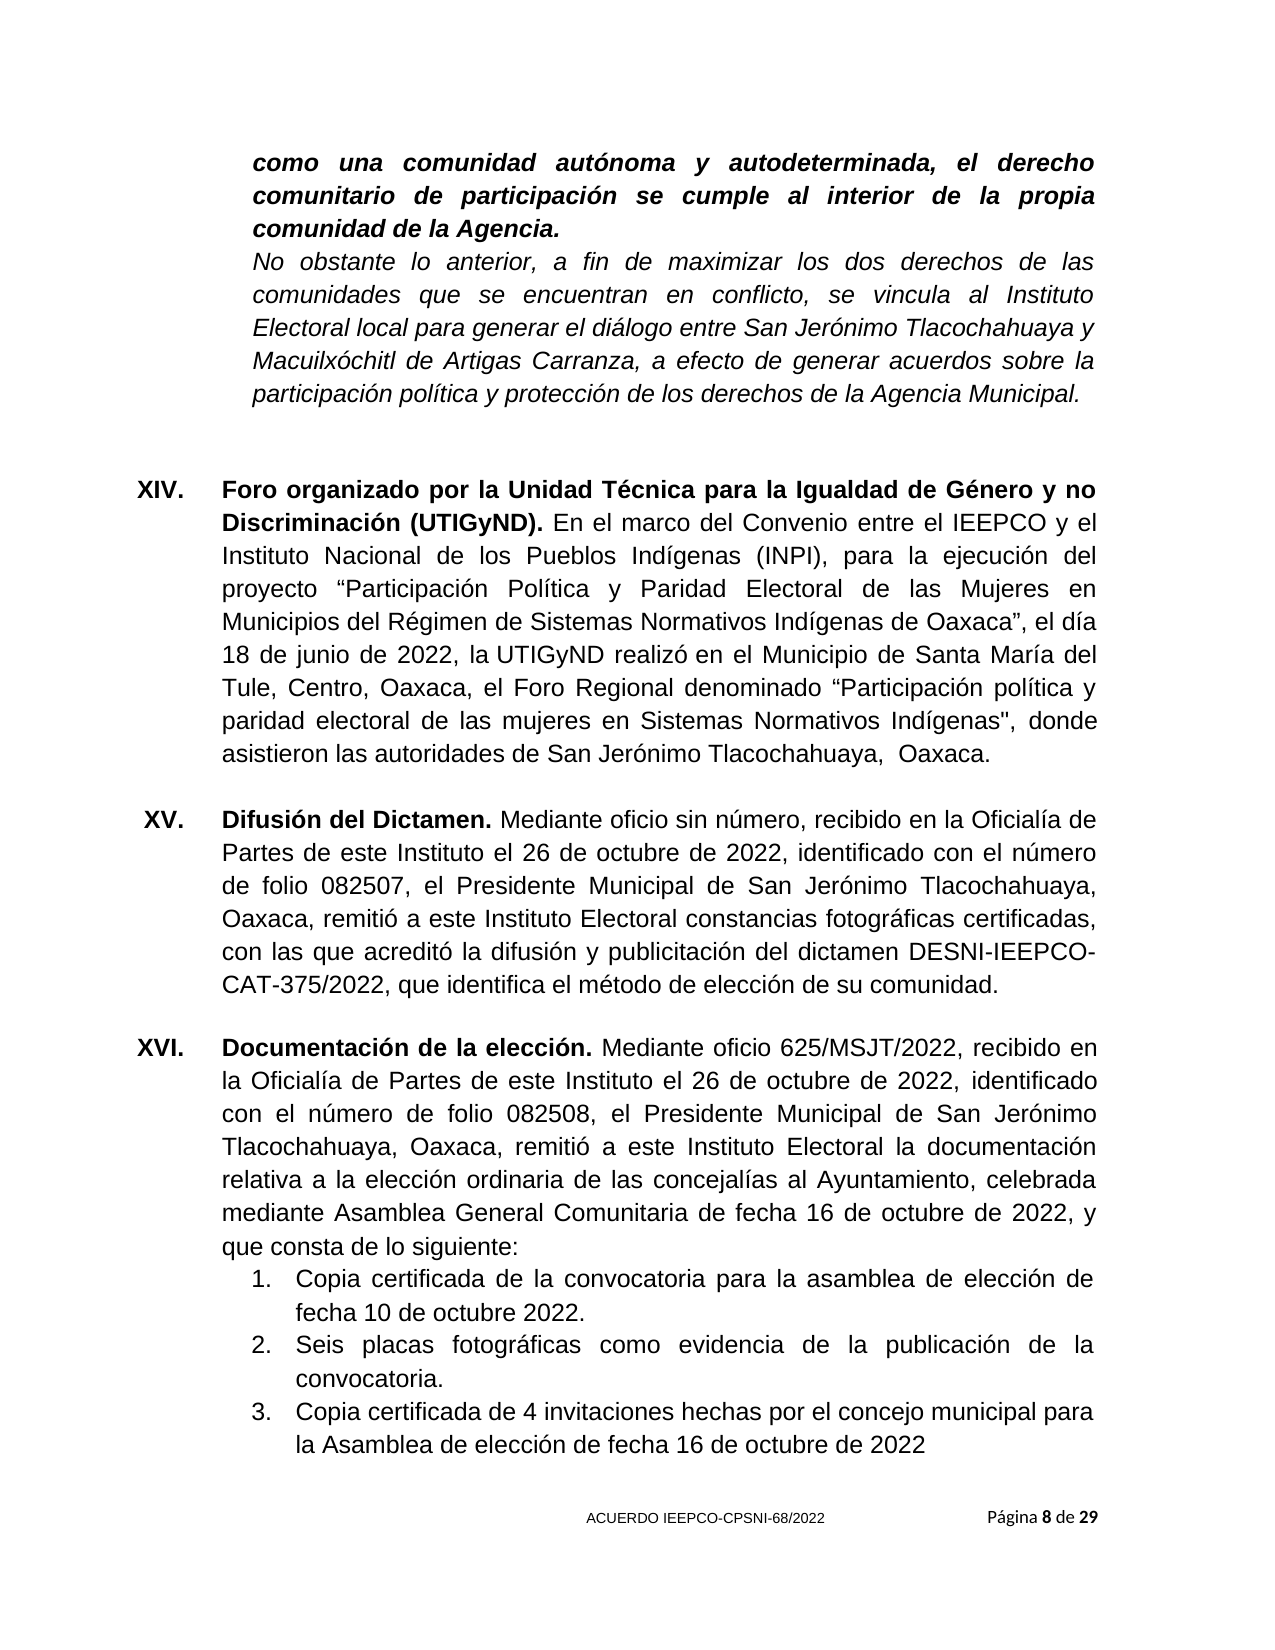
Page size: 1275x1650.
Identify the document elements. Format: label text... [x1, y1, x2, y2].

list Foro organizado por la Unidad Técnica para la Igualdad de Género y no Discriminación (UTIGyND). En el marco del Convenio entre el IEEPCO y el Instituto Nacional de los Pueblos Indígenas (INPI), para la ejecución del proyecto “Participación Política y Paridad Electoral de las Mujeres en Municipios del Régimen de Sistemas Normativos Indígenas de Oaxaca”, el día 18 de junio de 2022, la UTIGyND realizó en el Municipio de Santa María del Tule, Centro, Oaxaca, el Foro Regional denominado “Participación política y paridad electoral de las mujeres en Sistemas Normativos Indígenas", donde asistieron las autoridades de San Jerónimo Tlacochahuaya, Oaxaca. [184, 475, 1098, 768]
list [252, 148, 1098, 242]
list Copia certificada de la convocatoria para la asamblea de elección de fecha 10 de octubre 2022. [251, 1264, 1095, 1326]
list No obstante lo anterior, a fin de maximizar los dos derechos de las comunidades que se encuentran en conflicto, se vincula al Instituto Electoral local para generar el diálogo entre San Jerónimo Tlacochahuaya y Macuilxóchitl de Artigas Carranza, a efecto de generar acuerdos sobre la participación política y protección de los derechos de la Agencia Municipal. [252, 247, 1098, 407]
list Seis placas fotográficas como evidencia de la publicación de la convocatoria. [251, 1331, 1095, 1392]
list Documentación de la elección. Mediante oficio 625/MSJT/2022, recibido en la Oficialía de Partes de este Instituto el 26 de octubre de 2022, identificado con el número de folio 082508, el Presidente Municipal de San Jerónimo Tlacochahuaya, Oaxaca, remitió a este Instituto Electoral la documentación relativa a la elección ordinaria de las concejalías al Ayuntamiento, celebrada mediante Asamblea General Comunitaria de fecha 16 de octubre de 2022, y que consta de lo siguiente: [184, 1033, 1098, 1260]
list Difusión del Dictamen. Mediante oficio sin número, recibido en la Oficialía de Partes de este Instituto el 26 de octubre de 2022, identificado con el número de folio 082507, el Presidente Municipal de San Jerónimo Tlacochahuaya, Oaxaca, remitió a este Instituto Electoral constancias fotográficas certificadas, con las que acreditó la difusión y publicitación del dictamen DESNI-IEEPCO-CAT-375/2022, que identifica el método de elección de su comunidad. [184, 805, 1098, 999]
list Copia certificada de 4 invitaciones hechas por el concejo municipal para la Asamblea de elección de fecha 16 de octubre de 2022 [251, 1397, 1095, 1458]
